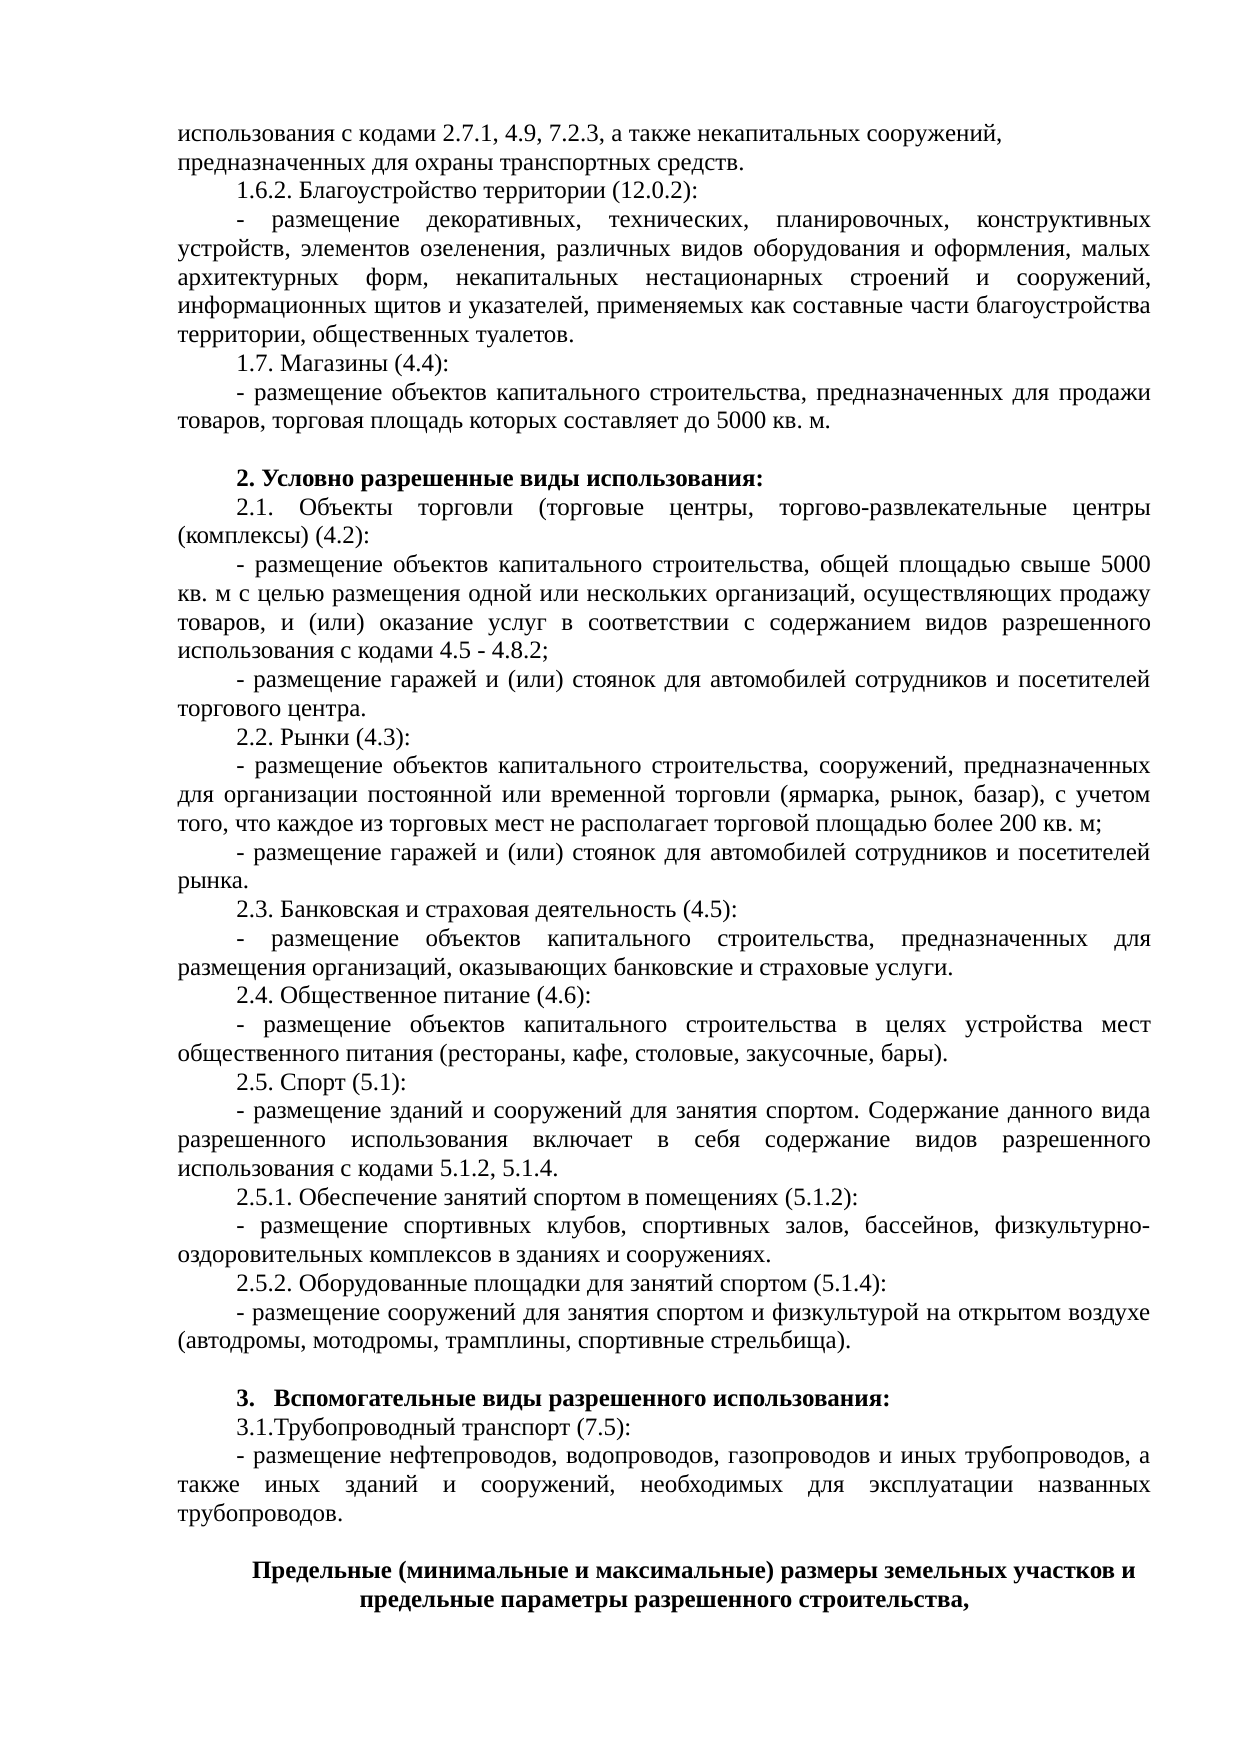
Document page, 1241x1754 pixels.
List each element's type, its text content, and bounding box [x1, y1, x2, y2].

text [177, 118, 1146, 176]
text 2.5. Спорт (5.1): [177, 1067, 1152, 1096]
text 2.3. Банковская и страховая деятельность (4.5): [177, 894, 1152, 923]
text - размещение объектов капитального строительства в целях устройства мест общественного питания (рестораны, кафе, столовые, закусочные, бары). [177, 1009, 1152, 1067]
text - размещение гаражей и (или) стоянок для автомобилей сотрудников и посетителей торгового центра. [177, 664, 1152, 722]
text - размещение объектов капитального строительства, предназначенных для продажи товаров, торговая площадь которых составляет до 5000 кв. м. [177, 377, 1152, 434]
text 2.4. Общественное питание (4.6): [177, 981, 1152, 1009]
text - размещение декоративных, технических, планировочных, конструктивных устройств, элементов озеленения, различных видов оборудования и оформления, малых архитектурных форм, некапитальных нестационарных строений и сооружений, информационных щитов и указателей, применяемых как составные части благоустройства территории, общественных туалетов. [177, 204, 1152, 348]
text - размещение зданий и сооружений для занятия спортом. Содержание данного вида разрешенного использования включает в себя содержание видов разрешенного использования с кодами 5.1.2, 5.1.4. [177, 1096, 1152, 1182]
text 1.7. Магазины (4.4): [177, 348, 1152, 377]
text 3. Вспомогательные виды разрешенного использования: [177, 1383, 1152, 1412]
text - размещение нефтепроводов, водопроводов, газопроводов и иных трубопроводов, а также иных зданий и сооружений, необходимых для эксплуатации названных трубопроводов. [177, 1441, 1152, 1527]
text - размещение сооружений для занятия спортом и физкультурой на открытом воздухе (автодромы, мотодромы, трамплины, спортивные стрельбища). [177, 1297, 1152, 1354]
text 2. Условно разрешенные виды использования: [177, 463, 1152, 492]
text Предельные (минимальные и максимальные) размеры земельных участков и предельные параметры разрешенного строительства, [177, 1556, 1152, 1613]
text 2.5.1. Обеспечение занятий спортом в помещениях (5.1.2): [177, 1182, 1152, 1211]
text 2.5.2. Оборудованные площадки для занятий спортом (5.1.4): [177, 1268, 1152, 1297]
text - размещение объектов капитального строительства, предназначенных для размещения организаций, оказывающих банковские и страховые услуги. [177, 923, 1152, 981]
text 2.2. Рынки (4.3): [177, 722, 1152, 751]
text 2.1. Объекты торговли (торговые центры, торгово-развлекательные центры (комплексы) (4.2): [177, 492, 1152, 549]
text - размещение спортивных клубов, спортивных залов, бассейнов, физкультурно-оздоровительных комплексов в зданиях и сооружениях. [177, 1211, 1152, 1268]
text - размещение гаражей и (или) стоянок для автомобилей сотрудников и посетителей рынка. [177, 837, 1152, 894]
text - размещение объектов капитального строительства, общей площадью свыше 5000 кв. м с целью размещения одной или нескольких организаций, осуществляющих продажу товаров, и (или) оказание услуг в соответствии с содержанием видов разрешенного использования с кодами 4.5 - 4.8.2; [177, 549, 1152, 664]
text - размещение объектов капитального строительства, сооружений, предназначенных для организации постоянной или временной торговли (ярмарка, рынок, базар), с учетом того, что каждое из торговых мест не располагает торговой площадью более 200 кв. м; [177, 751, 1152, 837]
text 1.6.2. Благоустройство территории (12.0.2): [177, 176, 1152, 204]
text 3.1.Трубопроводный транспорт (7.5): [177, 1412, 1152, 1441]
